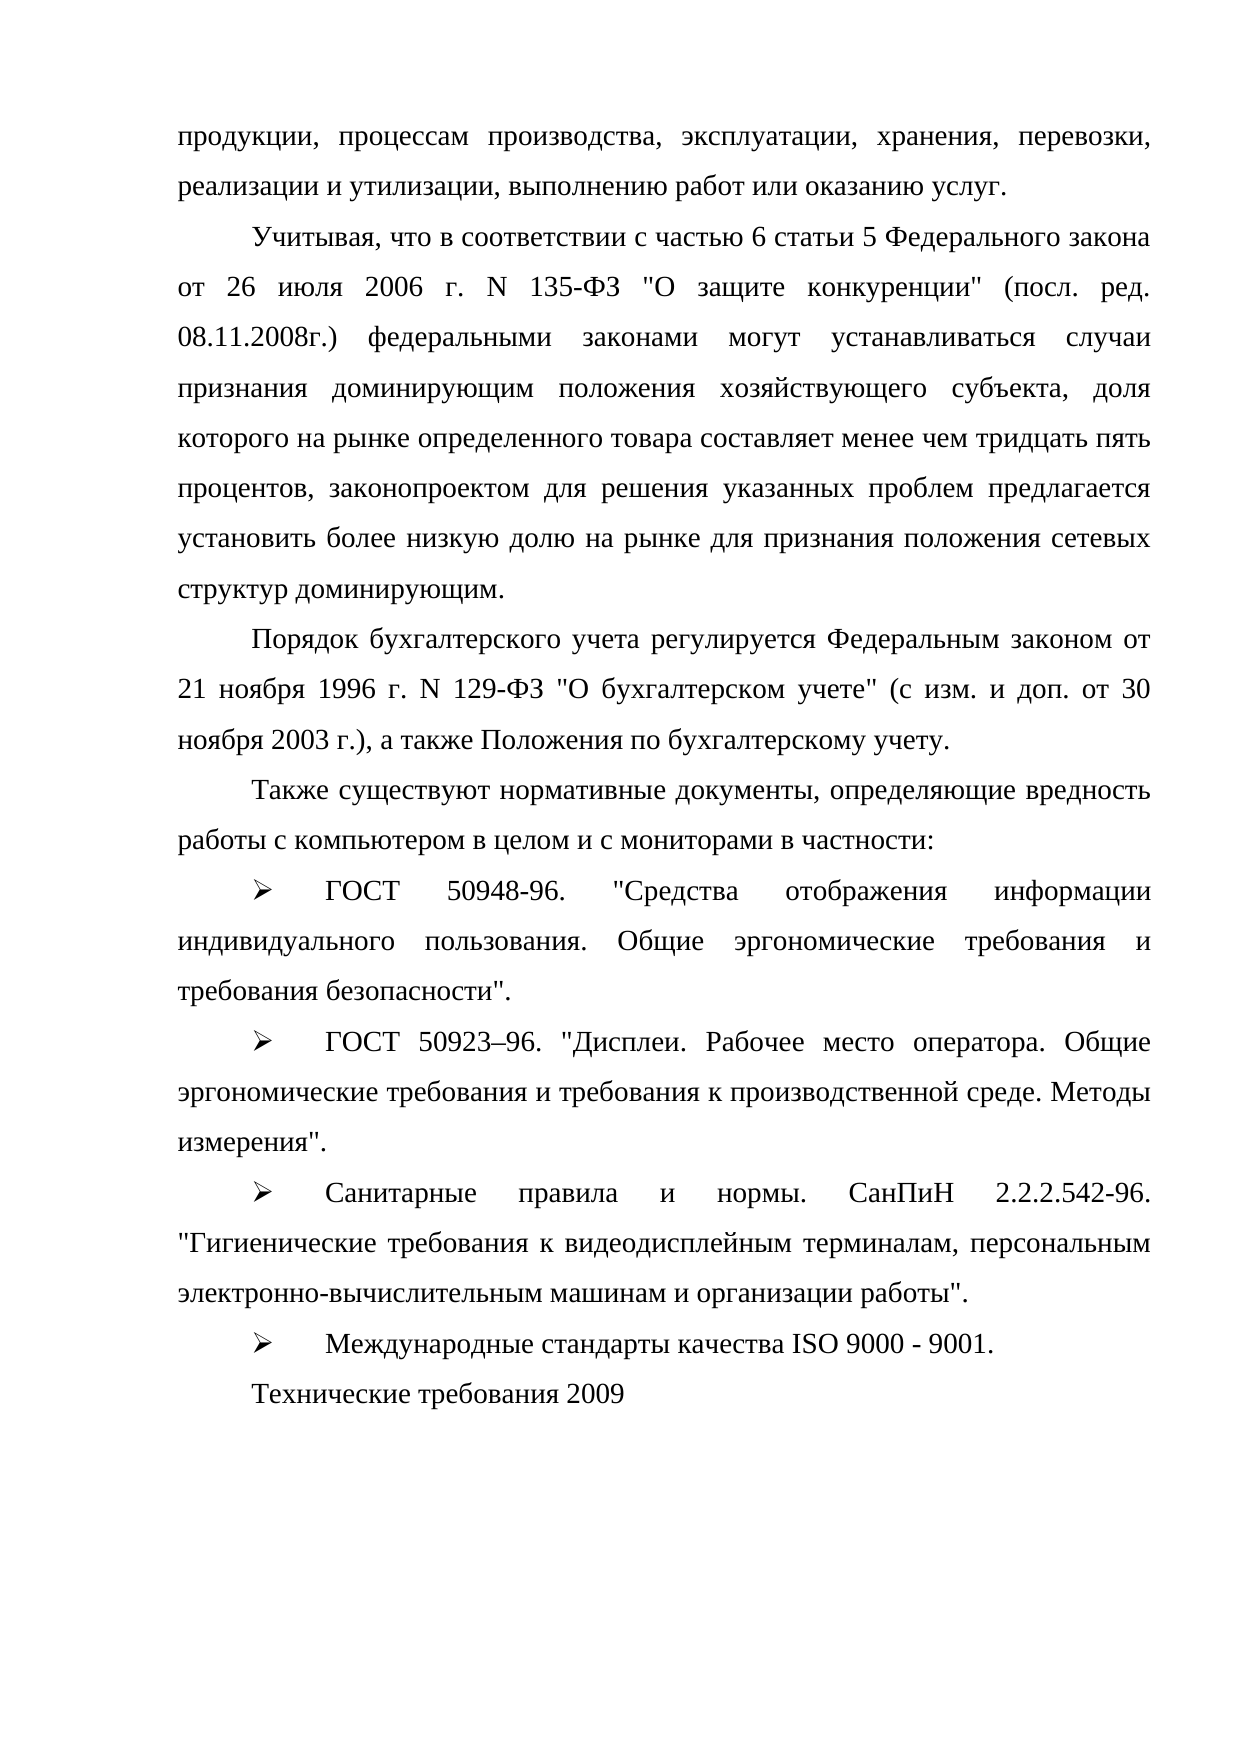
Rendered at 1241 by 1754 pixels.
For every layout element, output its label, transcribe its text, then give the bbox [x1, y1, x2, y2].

list ГОСТ 50923–96. "Дисплеи. Рабочее место оператора. Общие эргономические требования и требования к производственной среде. Методы измерения". [177, 1024, 1152, 1158]
subtitle Учитывая, что в соответствии с частью 6 статьи 5 Федерального закона от 26 июля 2006 г. N 135-ФЗ "О защите конкуренции" (посл. ред. 08.11.2008г.) федеральными законами могут устанавливаться случаи признания доминирующим положения хозяйствующего субъекта, доля которого на рынке определенного товара составляет менее чем тридцать пять процентов, законопроектом для решения указанных проблем предлагается установить более низкую долю на рынке для признания положения сетевых структур доминирующим. [177, 219, 1152, 604]
text Также существуют нормативные документы, определяющие вредность работы с компьютером в целом и с мониторами в частности: [177, 772, 1152, 856]
list ГОСТ 50948-96. "Средства отображения информации индивидуального пользования. Общие эргономические требования и требования безопасности". [177, 873, 1152, 1007]
text Технические требования 2009 [177, 1376, 1152, 1410]
list Санитарные правила и нормы. СанПиН 2.2.2.542-96. "Гигиенические требования к видеодисплейным терминалам, персональным электронно-вычислительным машинам и организации работы". [177, 1175, 1152, 1309]
text Порядок бухгалтерского учета регулируется Федеральным законом от 21 ноября . N 129-ФЗ "О бухгалтерском учете" (с изм. и доп. от 30 ноября 2003 г.), а также Положения по бухгалтерскому учету. [177, 621, 1152, 755]
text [177, 118, 1152, 202]
list Международные стандарты качества ISO 9000 - 9001. [177, 1326, 1152, 1359]
